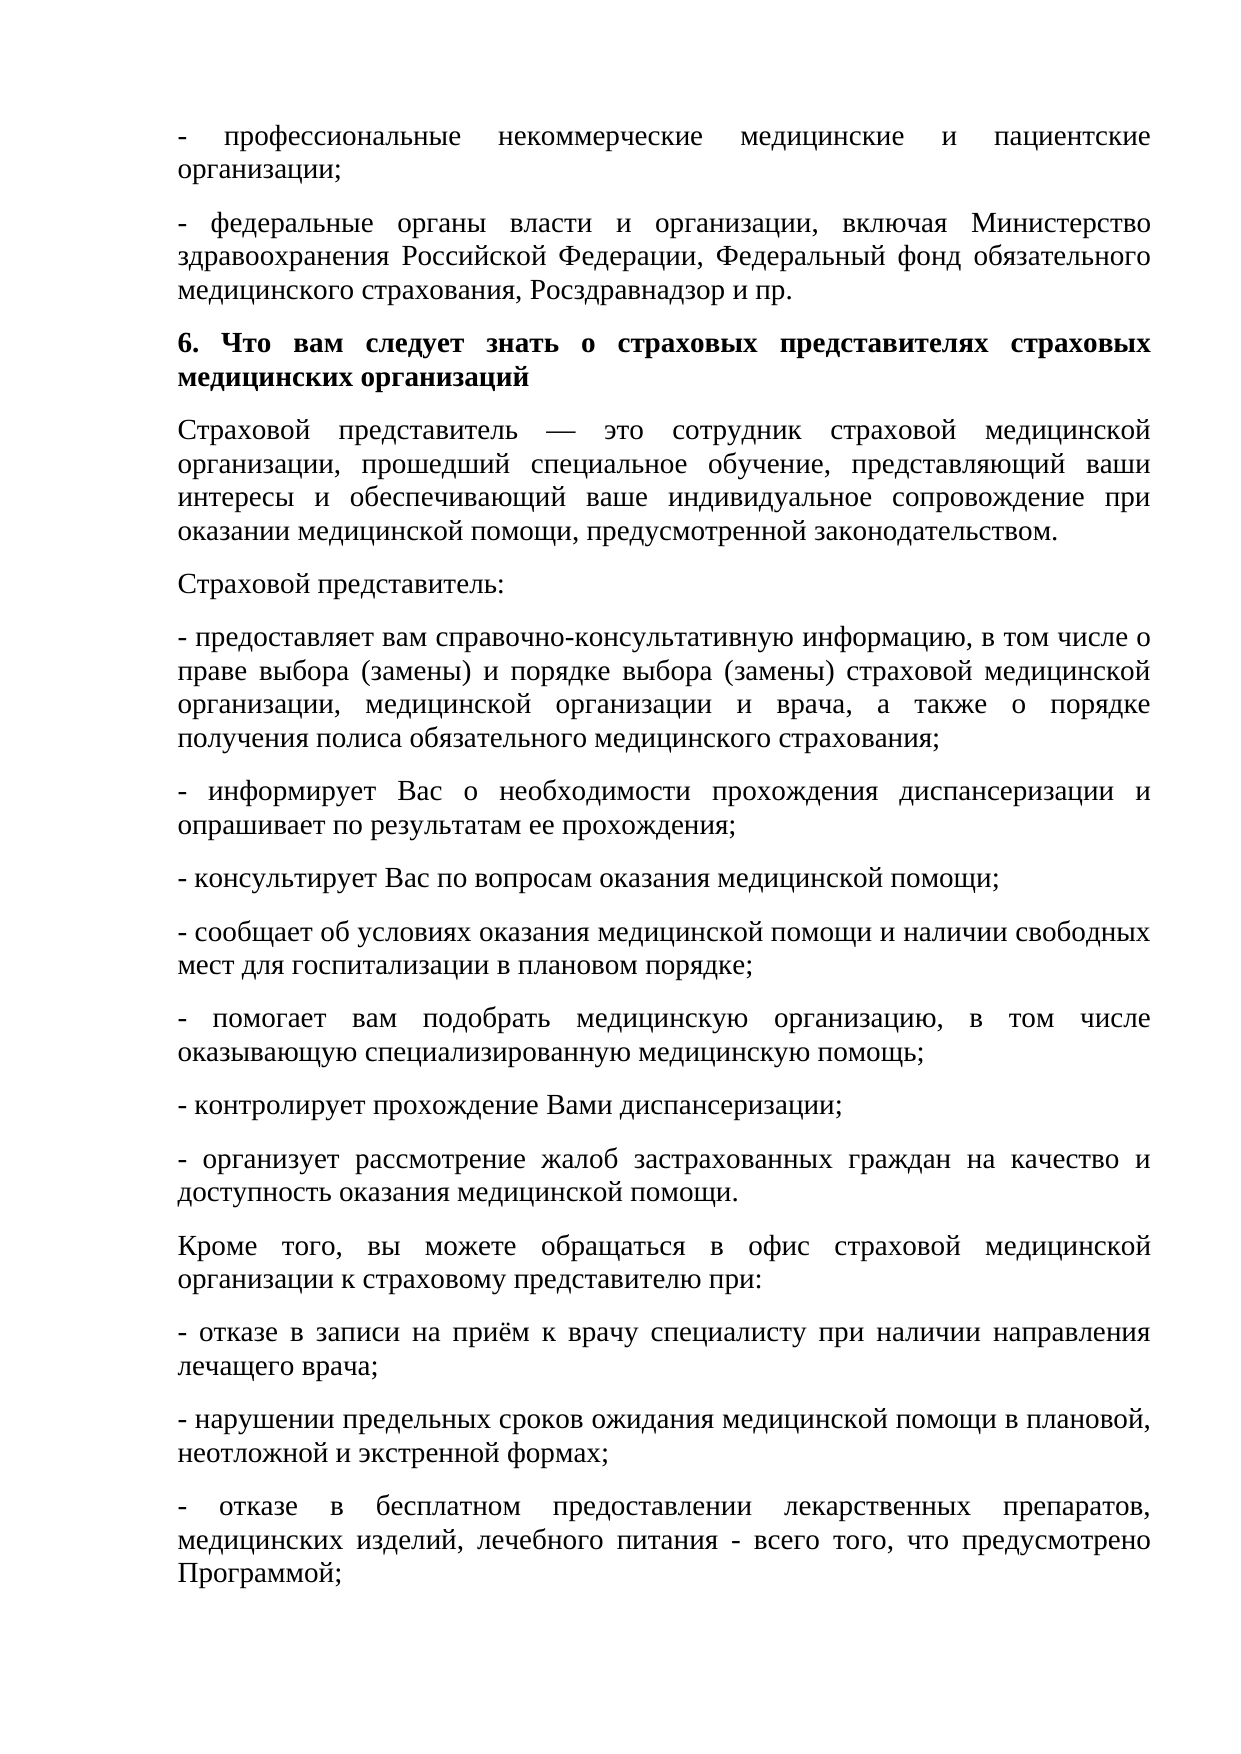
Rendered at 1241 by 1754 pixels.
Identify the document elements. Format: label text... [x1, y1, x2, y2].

text - отказе в бесплатном предоставлении лекарственных препаратов, медицинских изделий, лечебного питания - всего того, что предусмотрено Программой; [177, 1488, 1152, 1589]
text Кроме того, вы можете обращаться в офис страховой медицинской организации к страховому представителю при: [177, 1228, 1152, 1295]
text Страховой представитель — это сотрудник страховой медицинской организации, прошедший специальное обучение, представляющий ваши интересы и обеспечивающий ваше индивидуальное сопровождение при оказании медицинской помощи, предусмотренной законодательством. [177, 412, 1152, 546]
text - помогает вам подобрать медицинскую организацию, в том числе оказывающую специализированную медицинскую помощь; [177, 1001, 1152, 1068]
text - нарушении предельных сроков ожидания медицинской помощи в плановой, неотложной и экстренной формах; [177, 1401, 1152, 1468]
text - федеральные органы власти и организации, включая Министерство здравоохранения Российской Федерации, Федеральный фонд обязательного медицинского страхования, Росздравнадзор и пр. [177, 205, 1152, 306]
text - консультирует Вас по вопросам оказания медицинской помощи; [177, 860, 1152, 894]
text Страховой представитель: [177, 566, 1152, 600]
text - организует рассмотрение жалоб застрахованных граждан на качество и доступность оказания медицинской помощи. [177, 1141, 1152, 1208]
text - контролирует прохождение Вами диспансеризации; [177, 1087, 1152, 1121]
text - информирует Вас о необходимости прохождения диспансеризации и опрашивает по результатам ее прохождения; [177, 773, 1152, 841]
text - профессиональные некоммерческие медицинские и пациентские организации; [177, 118, 1152, 185]
text - сообщает об условиях оказания медицинской помощи и наличии свободных мест для госпитализации в плановом порядке; [177, 914, 1152, 981]
text 6. Что вам следует знать о страховых представителях страховых медицинских организаций [177, 325, 1152, 392]
text - отказе в записи на приём к врачу специалисту при наличии направления лечащего врача; [177, 1314, 1152, 1382]
text - предоставляет вам справочно-консультативную информацию, в том числе о праве выбора (замены) и порядке выбора (замены) страховой медицинской организации, медицинской организации и врача, а также о порядке получения полиса обязательного медицинского страхования; [177, 619, 1152, 754]
